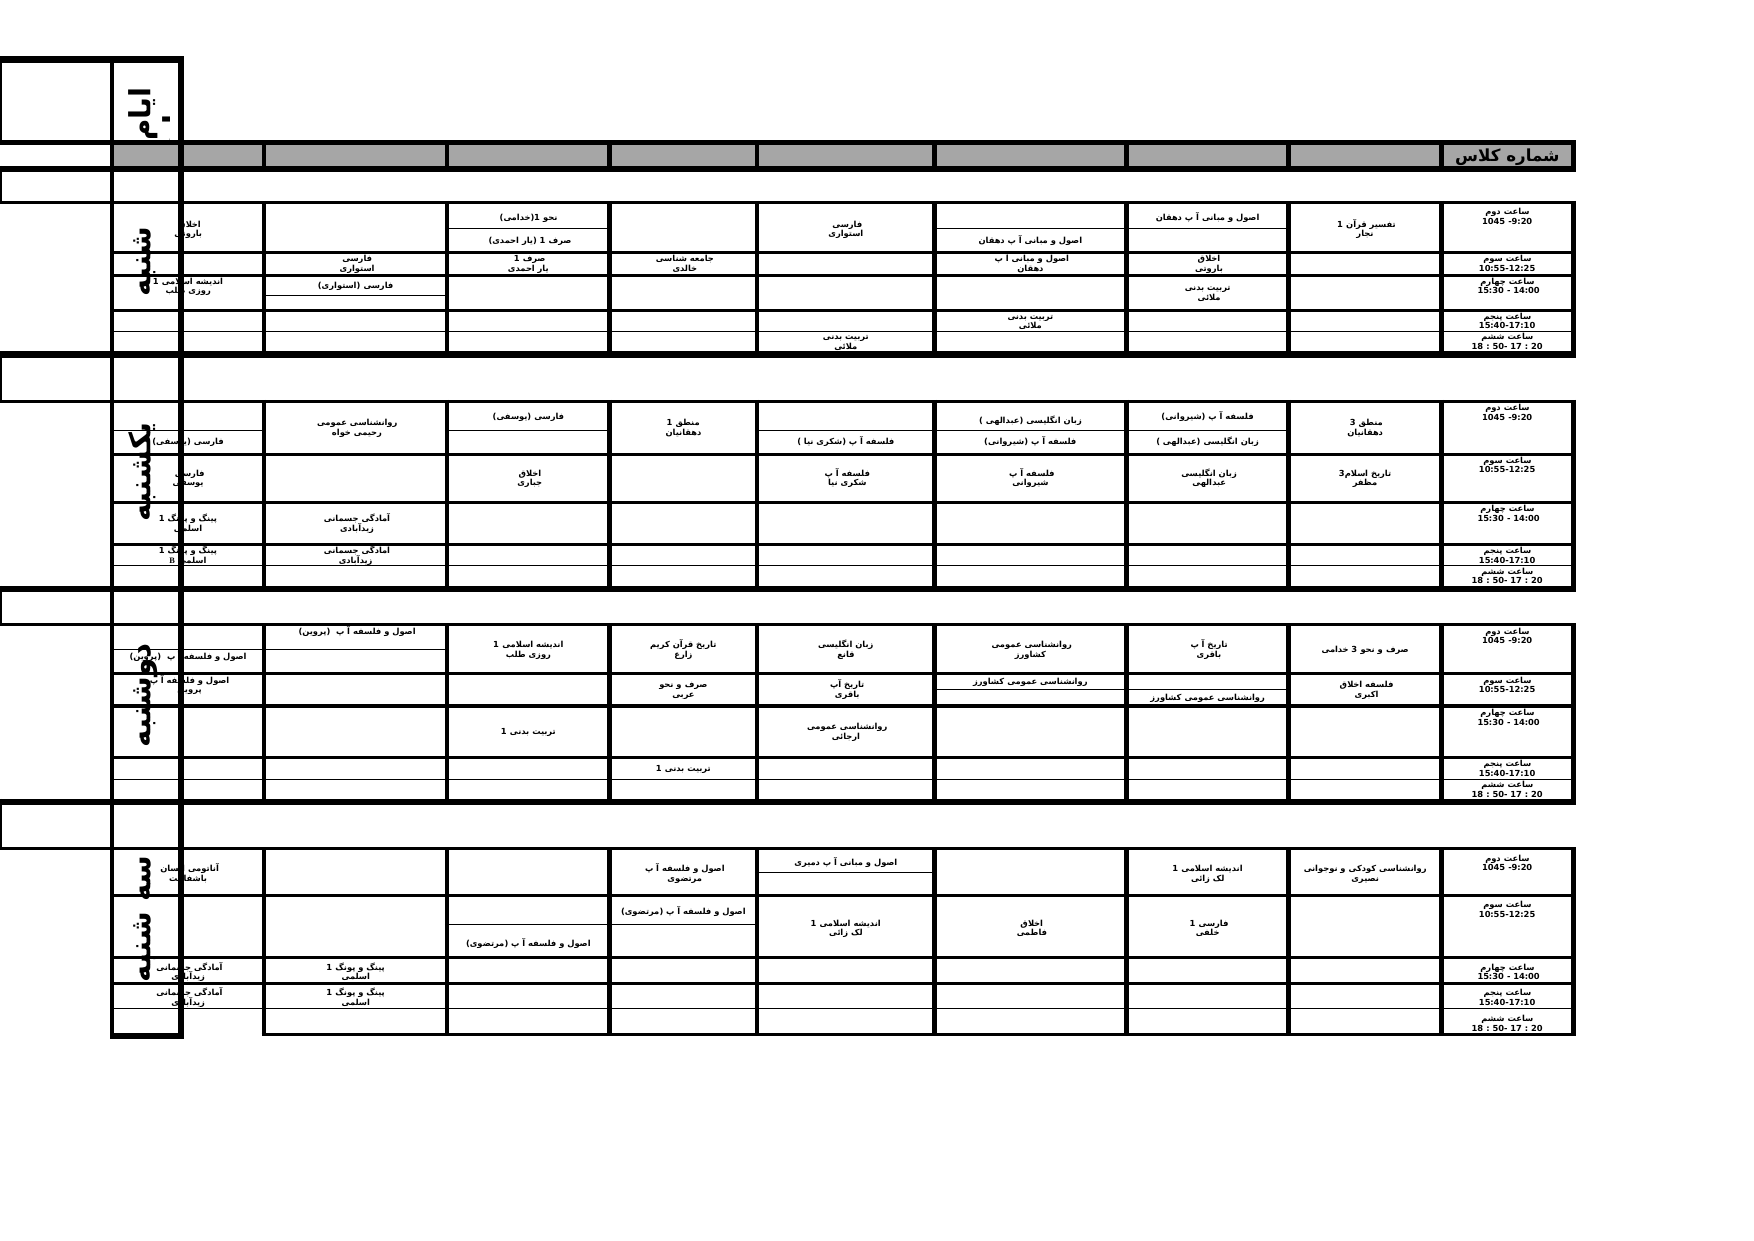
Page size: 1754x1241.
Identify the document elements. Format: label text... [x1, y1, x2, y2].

table_cell [266, 662, 445, 672]
table_cell [1129, 312, 1286, 331]
table_cell ساعت دوم 9:20- 1045 [1444, 850, 1571, 893]
table_cell [612, 277, 755, 308]
table_cell تربیت بدنی ملائی [937, 312, 1124, 331]
table_cell اخلاق جباری [449, 456, 607, 501]
table_cell اندیشه اسلامی 1 لک زائی [759, 897, 932, 956]
table_cell [1291, 780, 1439, 799]
table_cell اصول و مبانی آ پ دهقان [1129, 204, 1286, 228]
table_cell [184, 662, 262, 672]
table_cell [184, 897, 262, 956]
table_cell فلسفه آ پ شیروانی [937, 456, 1124, 501]
table_cell [937, 332, 1124, 351]
table_cell [612, 1009, 755, 1033]
table_cell اصول و فلسفه آ پ مرتضوی [612, 850, 755, 893]
table_cell [449, 504, 607, 543]
table_cell ساعت ششم 20 : 17 -50 : 18 [1444, 332, 1571, 351]
table_cell پینگ و پونگ 1 اسلمی [114, 504, 178, 543]
table_cell فارسی استواری [759, 204, 932, 251]
table_cell سه شنبه [114, 805, 178, 847]
table_cell [612, 312, 755, 331]
table_cell ساعت پنجم 15:40-17:10 [1444, 312, 1571, 331]
table_cell [937, 504, 1124, 543]
table_cell [1291, 959, 1439, 982]
table_cell [1129, 145, 1286, 166]
table_cell اندیشه اسلامی 1 لک زائی [1129, 850, 1286, 893]
table_cell فارسی استواری [266, 254, 445, 273]
table_cell روانشناسی عمومی کشاورز [937, 675, 1124, 688]
table_cell ساعت ششم 20 : 17 -50 : 18 [1444, 566, 1571, 586]
table_cell [184, 312, 262, 331]
table_cell پینگ و پونگ 1 اسلمی B [184, 546, 262, 565]
table_cell تاریخ قرآن کریم زارع [612, 626, 755, 672]
table_cell ساعت پنجم 15:40-17:10 [1444, 546, 1571, 565]
table_cell [449, 566, 607, 586]
table_cell [612, 145, 755, 166]
table_cell [114, 780, 178, 799]
table_cell پینگ و پونگ 1 اسلمی [266, 959, 445, 982]
table_cell صرف و نحو 3 خدامی [1291, 626, 1439, 672]
table_cell [1129, 546, 1286, 565]
table_cell [937, 780, 1124, 799]
table_cell [449, 431, 607, 452]
table_cell [759, 566, 932, 586]
table_cell آمادگی جسمانی زیدآبادی [184, 959, 262, 982]
table_cell [1129, 708, 1286, 756]
table_cell تاریخ آ پ باقری [1129, 626, 1286, 672]
table_cell [266, 332, 445, 351]
table_cell [266, 204, 445, 251]
table_cell [266, 675, 445, 704]
table_cell [114, 312, 178, 331]
table_cell آناتومی انسان باشفاعت [114, 850, 178, 893]
table_cell فلسفه آ پ (شیروانی) [937, 431, 1124, 452]
table_cell [612, 456, 755, 501]
table_cell [1129, 504, 1286, 543]
table_cell [937, 546, 1124, 565]
table_cell [184, 332, 262, 351]
table_cell [266, 850, 445, 893]
table_cell [937, 566, 1124, 586]
table_cell [449, 959, 607, 982]
table_cell [184, 145, 262, 166]
table_cell [184, 759, 262, 778]
table_cell [184, 254, 262, 273]
table_cell [1291, 985, 1439, 1007]
table_cell [449, 145, 607, 166]
table_cell [1291, 504, 1439, 543]
table_cell [612, 546, 755, 565]
table_cell اندیشه اسلامی 1 روزی طلب [114, 277, 178, 308]
table_cell [449, 759, 607, 778]
table_cell آمادگی جسمانی زیدآبادی [114, 985, 178, 1007]
table_cell [1129, 985, 1286, 1007]
table_cell روانشناسی عمومی کشاورز [937, 626, 1124, 672]
table_cell [449, 546, 607, 565]
table_cell [114, 708, 178, 756]
table_cell [937, 959, 1124, 982]
table_cell ساعت پنجم 15:40-17:10 [1444, 759, 1571, 778]
table_cell [266, 296, 445, 308]
table_cell [449, 332, 607, 351]
table_cell [1291, 897, 1439, 956]
table_cell [1129, 959, 1286, 982]
table_cell اندیشه اسلامی 1 روزی طلب [184, 277, 262, 308]
table_cell [937, 690, 1124, 704]
table_cell ساعت سوم 10:55-12:25 [1444, 897, 1571, 956]
table_cell [266, 312, 445, 331]
table_cell [1291, 145, 1439, 166]
table_cell [1129, 240, 1286, 251]
table_cell آمادگی جسمانی زیدآبادی [266, 546, 445, 565]
table_cell [1291, 312, 1439, 331]
table_cell [759, 959, 932, 982]
table_cell [1291, 1009, 1439, 1033]
table_cell اصول و مبانی آ پ دهقان [937, 254, 1124, 273]
table_cell [266, 759, 445, 778]
table_cell [759, 1009, 932, 1033]
table_cell [449, 675, 607, 704]
table_cell فارسی (یوسفی) [184, 431, 262, 452]
table_cell [184, 403, 262, 429]
table_cell [1291, 254, 1439, 273]
table_cell ساعت ششم 20 : 17 -50 : 18 [1444, 780, 1571, 799]
table_cell تفسیر قرآن 1 نجار [1291, 204, 1439, 251]
table_cell فلسفه آ پ (شکری نیا ) [759, 431, 932, 452]
table_cell [114, 759, 178, 778]
table_cell [114, 254, 146, 273]
table_cell [184, 1009, 262, 1033]
table_cell فارسی یوسفی [184, 456, 262, 501]
table_cell [1291, 708, 1439, 756]
table_cell [937, 759, 1124, 778]
table_cell [937, 204, 1124, 228]
table_cell ساعت سوم 10:55-12:25 [1444, 254, 1571, 273]
table_cell [759, 504, 932, 543]
table_cell [184, 566, 262, 586]
table_cell ساعت چهارم 14:00 - 15:30 [1444, 504, 1571, 543]
table_cell [612, 566, 755, 586]
table_cell [1129, 759, 1286, 778]
table_cell [266, 636, 445, 649]
table_cell زبان انگلیسی عبدالهی [1129, 456, 1286, 501]
table_cell [612, 708, 755, 756]
table_cell اصول و مبانی آ پ دهقان [937, 229, 1124, 251]
table_cell [154, 662, 178, 672]
table_cell [1129, 1009, 1286, 1033]
table_cell [449, 780, 607, 799]
table_cell [612, 959, 755, 982]
table_cell اخلاق باروتی [1129, 254, 1286, 273]
table_cell [184, 626, 262, 649]
table_cell اخلاق فاطمی [937, 897, 1124, 956]
table_cell [759, 873, 932, 893]
table_cell [1291, 759, 1439, 778]
table_cell [937, 145, 1124, 166]
table_cell [1291, 546, 1439, 565]
table_cell آمادگی جسمانی زیدآبادی [184, 985, 262, 1007]
table_cell آمادگی جسمانی زیدآبادی [114, 959, 178, 982]
table_cell [114, 145, 178, 166]
table_cell فارسی (یوسفی) [449, 403, 607, 429]
table_cell [114, 626, 178, 649]
table_cell فارسی یوسفی [114, 456, 146, 501]
table_cell صرف و نحو عربی [612, 675, 755, 704]
table_cell [266, 780, 445, 799]
table_cell [449, 850, 607, 893]
table_cell [1129, 675, 1286, 688]
table_cell [937, 985, 1124, 1007]
table_cell فلسفه آ پ شکری نیا [759, 456, 932, 501]
table_cell [937, 1009, 1124, 1033]
table_cell منطق 3 دهقانیان [1291, 403, 1439, 452]
table_cell اخلاق باروتی [184, 204, 262, 251]
table_cell [759, 403, 932, 429]
table_cell پینگ و پونگ 1 اسلمی [184, 504, 262, 543]
table_cell [114, 566, 178, 586]
table_cell [449, 1009, 607, 1033]
table_cell فارسی (استواری) [266, 277, 445, 295]
table_cell [1129, 229, 1286, 240]
table_cell [759, 985, 932, 1007]
table_cell [612, 332, 755, 351]
table_cell [184, 708, 262, 756]
table_cell تربیت بدنی ملائی [1129, 277, 1286, 308]
table_cell روانشناسی عمومی کشاورز [1129, 690, 1286, 704]
table_cell [114, 662, 141, 672]
table_cell [612, 204, 755, 251]
table_cell زبان انگلیسی (عبدالهی ) [1129, 431, 1286, 452]
table_cell [759, 312, 932, 331]
table_cell روانشناسی کودکی و نوجوانی نصیری [1291, 850, 1439, 893]
table_cell [759, 145, 932, 166]
table_cell روانشناسی عمومی رحیمی خواه [266, 403, 445, 452]
table_cell زبان انگلیسی قانع [759, 626, 932, 672]
table_cell آناتومی انسان باشفاعت [184, 850, 262, 893]
table_cell [266, 708, 445, 756]
table_cell ساعت پنجم 15:40-17:10 [1444, 985, 1571, 1007]
table_cell اصول و فلسفه آ پ پروین [114, 675, 178, 704]
table_cell [612, 985, 755, 1007]
table_cell [449, 312, 607, 331]
table_cell صرف 1 (یار احمدی) [449, 229, 607, 251]
table_cell فارسی 1 خلفی [1129, 897, 1286, 956]
table_cell [266, 145, 445, 166]
table_cell [612, 780, 755, 799]
table_cell شنبه [114, 172, 178, 201]
table_cell [449, 277, 607, 308]
table_cell ساعت دوم 9:20- 1045 [1444, 204, 1571, 251]
table_cell آمادگی جسمانی زیدآبادی [266, 504, 445, 543]
table_cell تاریخ اسلام3 مظفر [1291, 456, 1439, 501]
table_cell [449, 897, 607, 924]
table_header ایام متاهفته [114, 63, 178, 140]
table_cell اصول و فلسفه آ پ پروین [184, 675, 262, 704]
table_cell ساعت دوم 9:20- 1045 [1444, 403, 1571, 452]
table_cell [612, 925, 755, 956]
table_cell صرف 1 یار احمدی [449, 254, 607, 273]
table_cell ساعت دوم 9:20- 1045 [1444, 626, 1571, 672]
table_cell تربیت بدنی 1 [612, 759, 755, 778]
table_cell یکشنبه [114, 358, 178, 400]
table_cell [266, 897, 445, 956]
table_cell ساعت ششم 20 : 17 -50 : 18 [1444, 1009, 1571, 1033]
table_cell تربیت بدنی 1 [449, 708, 607, 756]
table_cell اصول و فلسفه آ پ (مرتضوی) [612, 897, 755, 924]
table_cell تربیت بدنی ملائی [759, 332, 932, 351]
table_cell [759, 277, 932, 308]
table_cell ساعت چهارم 14:00 - 15:30 [1444, 708, 1571, 756]
table_cell [759, 546, 932, 565]
table_cell [1129, 566, 1286, 586]
table_cell [149, 254, 178, 273]
table_cell [1291, 332, 1439, 351]
table_cell شماره کلاس [1444, 145, 1571, 166]
table_cell اخلاق باروتی [114, 204, 178, 251]
table_cell منطق 1 دهقانیان [612, 403, 755, 452]
table_cell [266, 1009, 445, 1033]
table_cell دوشنبه [114, 592, 178, 623]
table_cell فارسی یوسفی [149, 456, 178, 501]
table_cell ساعت سوم 10:55-12:25 [1444, 675, 1571, 704]
table_cell [1129, 780, 1286, 799]
table_cell [1129, 332, 1286, 351]
table_cell ساعت چهارم 14:00 - 15:30 [1444, 277, 1571, 308]
table_cell [184, 780, 262, 799]
table_cell [1291, 277, 1439, 308]
table_cell [937, 850, 1124, 893]
table_cell زبان انگلیسی (عبدالهی ) [937, 403, 1124, 429]
table_cell [114, 403, 178, 429]
table_cell روانشناسی عمومی ارجائی [759, 708, 932, 756]
table_cell [114, 1009, 178, 1033]
table_cell فلسفه آ پ (شیروانی) [1129, 403, 1286, 429]
table_cell [759, 254, 932, 273]
table_cell [937, 708, 1124, 756]
table_cell پینگ و پونگ 1 اسلمی [266, 985, 445, 1007]
table_cell [266, 566, 445, 586]
table_cell [449, 985, 607, 1007]
table_cell [266, 650, 445, 662]
table_cell تاریخ آپ باقری [759, 675, 932, 704]
table_cell ساعت چهارم 14:00 - 15:30 [1444, 959, 1571, 982]
table_cell [114, 332, 178, 351]
table_cell ساعت سوم 10:55-12:25 [1444, 456, 1571, 501]
table_cell جامعه شناسی خالدی [612, 254, 755, 273]
table_cell نحو 1(خدامی) [449, 204, 607, 228]
table_cell اصول و فلسفه آ پ (مرتضوی) [449, 925, 607, 956]
table_cell [612, 504, 755, 543]
table_cell [266, 456, 445, 501]
table_cell اصول و مبانی آ پ دمیری [759, 850, 932, 872]
table_cell [937, 277, 1124, 308]
table_cell اندیشه اسلامی 1 روزی طلب [449, 626, 607, 672]
table_cell [759, 780, 932, 799]
table_cell [114, 897, 178, 956]
table_cell فلسفه اخلاق اکبری [1291, 675, 1439, 704]
table_cell [759, 759, 932, 778]
table_cell [1291, 566, 1439, 586]
